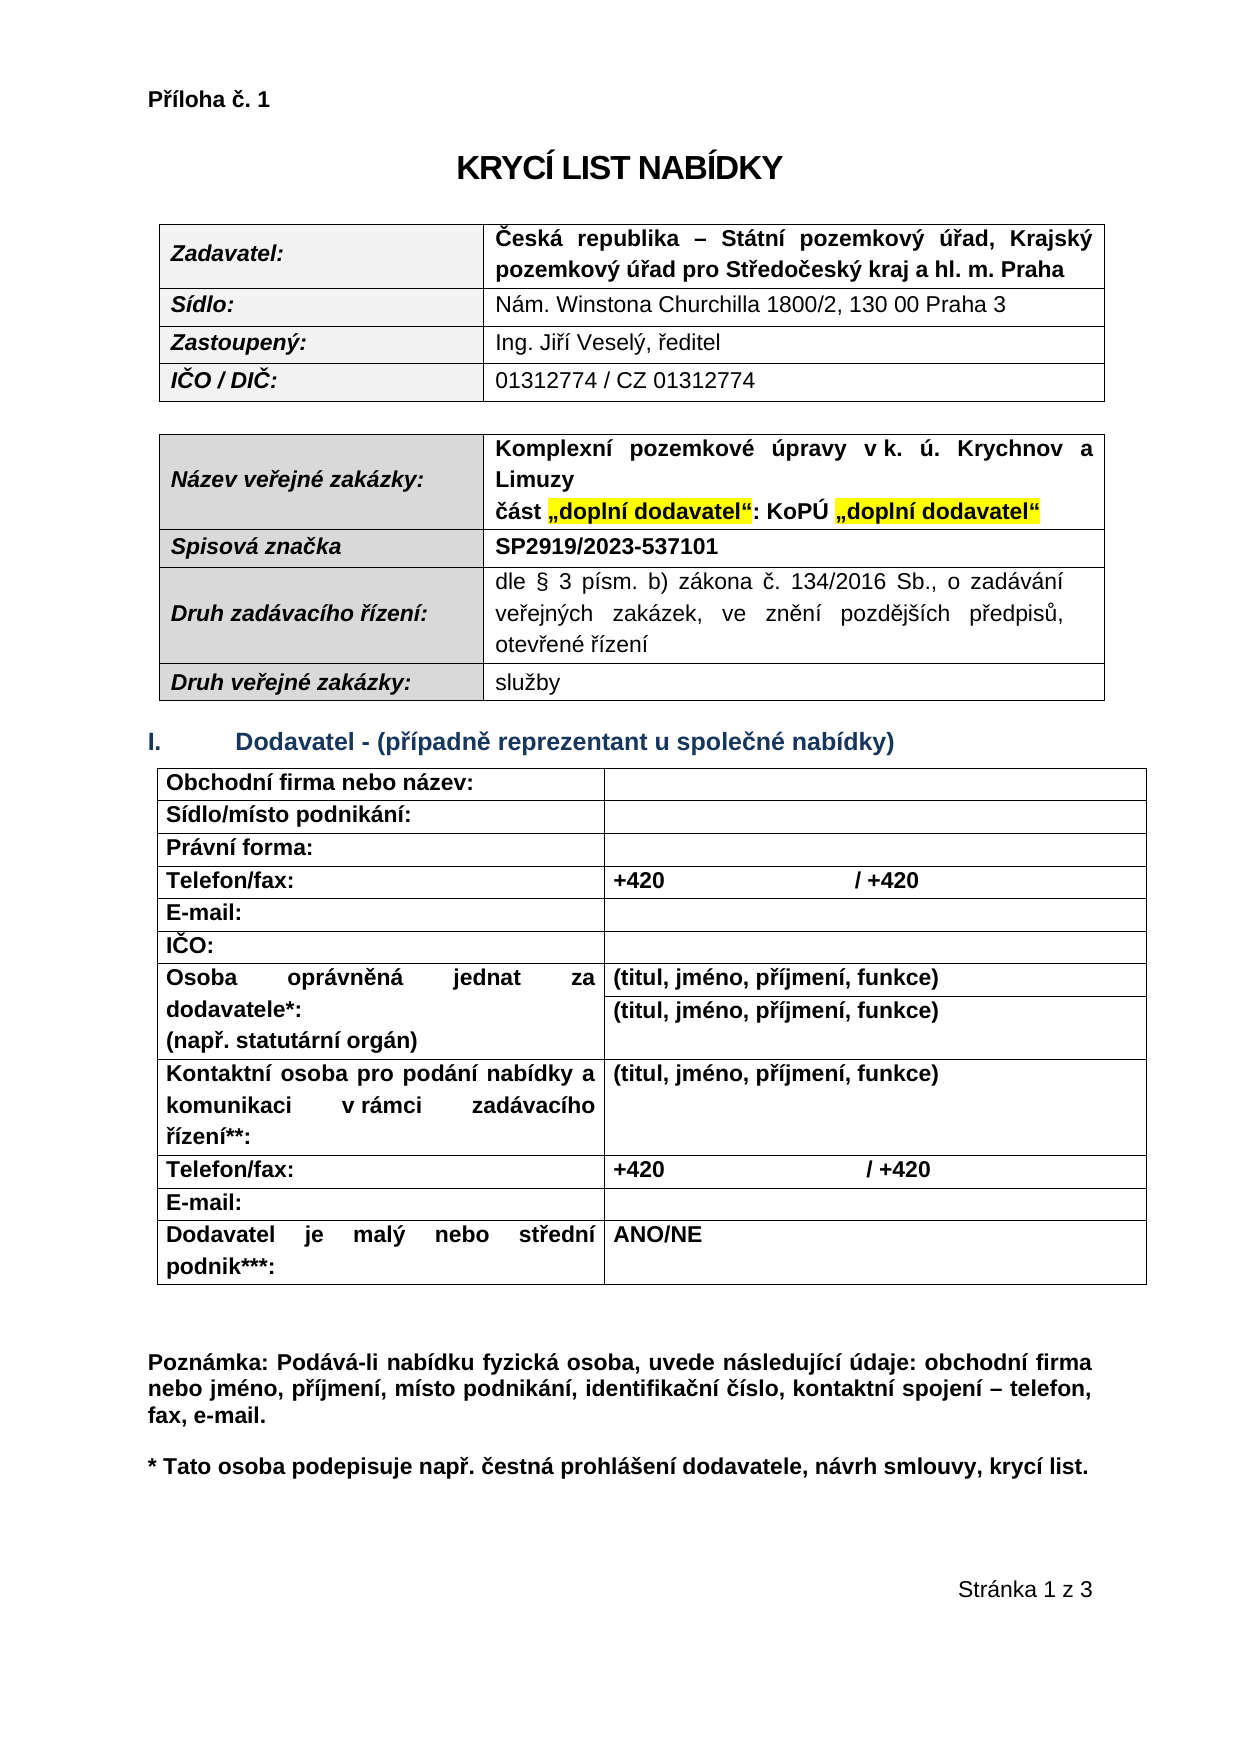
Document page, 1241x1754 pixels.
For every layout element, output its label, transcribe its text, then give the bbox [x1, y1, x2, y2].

table_cell Kontaktní osoba pro podání nabídky a komunikaci v rámci zadávacího řízení**: [158, 1060, 604, 1155]
table_cell Telefon/fax: [158, 867, 604, 898]
table_cell Zastoupený: [160, 327, 483, 363]
table_cell (titul, jméno, příjmení, funkce) [605, 997, 1146, 1059]
table_header Česká republika – Státní pozemkový úřad, Krajský pozemkový úřad pro Středočeský kraj a hl. m. Praha [484, 225, 1104, 288]
table_cell služby [484, 664, 1104, 700]
table_cell Druh veřejné zakázky: [160, 664, 483, 700]
table_cell Ing. Jiří Veselý, ředitel [484, 327, 1104, 363]
table_header Zadavatel: [160, 225, 483, 288]
table_cell E-mail: [158, 1189, 604, 1220]
table_cell [605, 834, 1146, 866]
table_cell Dodavatel je malý nebo střední podnik***: [158, 1221, 604, 1284]
table_cell Osoba oprávněná jednat za dodavatele*: (např. statutární orgán) [158, 964, 604, 1059]
table_header Obchodní firma nebo název: [158, 769, 604, 800]
table_cell (titul, jméno, příjmení, funkce) [605, 964, 1146, 996]
table_cell Telefon/fax: [158, 1156, 604, 1187]
table_cell Spisová značka [160, 530, 483, 567]
table_cell Právní forma: [158, 834, 604, 866]
table_cell dle § 3 písm. b) zákona č. 134/2016 Sb., o zadávání veřejných zakázek, ve znění pozdějších předpisů, otevřené řízení [484, 568, 1104, 663]
table_cell [605, 932, 1146, 963]
table_cell +420 / +420 [605, 1156, 1146, 1187]
table_cell Sídlo: [160, 289, 483, 326]
table_cell [605, 1189, 1146, 1220]
subtitle Dodavatel - (případně reprezentant u společné nabídky) [148, 726, 1093, 755]
text * Tato osoba podepisuje např. čestná prohlášení dodavatele, návrh smlouvy, krycí list. [148, 1453, 1093, 1479]
title Krycí list nabídky [148, 148, 1093, 186]
table_cell 01312774 / CZ 01312774 [484, 364, 1104, 401]
table_header Název veřejné zakázky: [160, 435, 483, 529]
table_cell (titul, jméno, příjmení, funkce) [605, 1060, 1146, 1155]
table_cell Nám. Winstona Churchilla 1800/2, 130 00 Praha 3 [484, 289, 1104, 326]
table_cell [605, 801, 1146, 833]
table_cell SP2919/2023-537101 [484, 530, 1104, 567]
text Poznámka: Podává-li nabídku fyzická osoba, uvede následující údaje: obchodní firma nebo jméno, příjmení, místo podnikání, identifikační číslo, kontaktní spojení – telefon, fax, e-mail. [148, 1349, 1093, 1428]
table_cell +420 / +420 [605, 867, 1146, 898]
table_cell Druh zadávacího řízení: [160, 568, 483, 663]
table_cell E-mail: [158, 899, 604, 931]
table_cell IČO: [158, 932, 604, 963]
table_header [605, 769, 1146, 800]
table_header Komplexní pozemkové úpravy v k. ú. Krychnov a Limuzy část „doplní dodavatel“: KoPÚ „doplní dodavatel“ [484, 435, 1104, 529]
table_cell Sídlo/místo podnikání: [158, 801, 604, 833]
table_cell ANO/NE [605, 1221, 1146, 1284]
table_cell [605, 899, 1146, 931]
table_cell IČO / DIČ: [160, 364, 483, 401]
